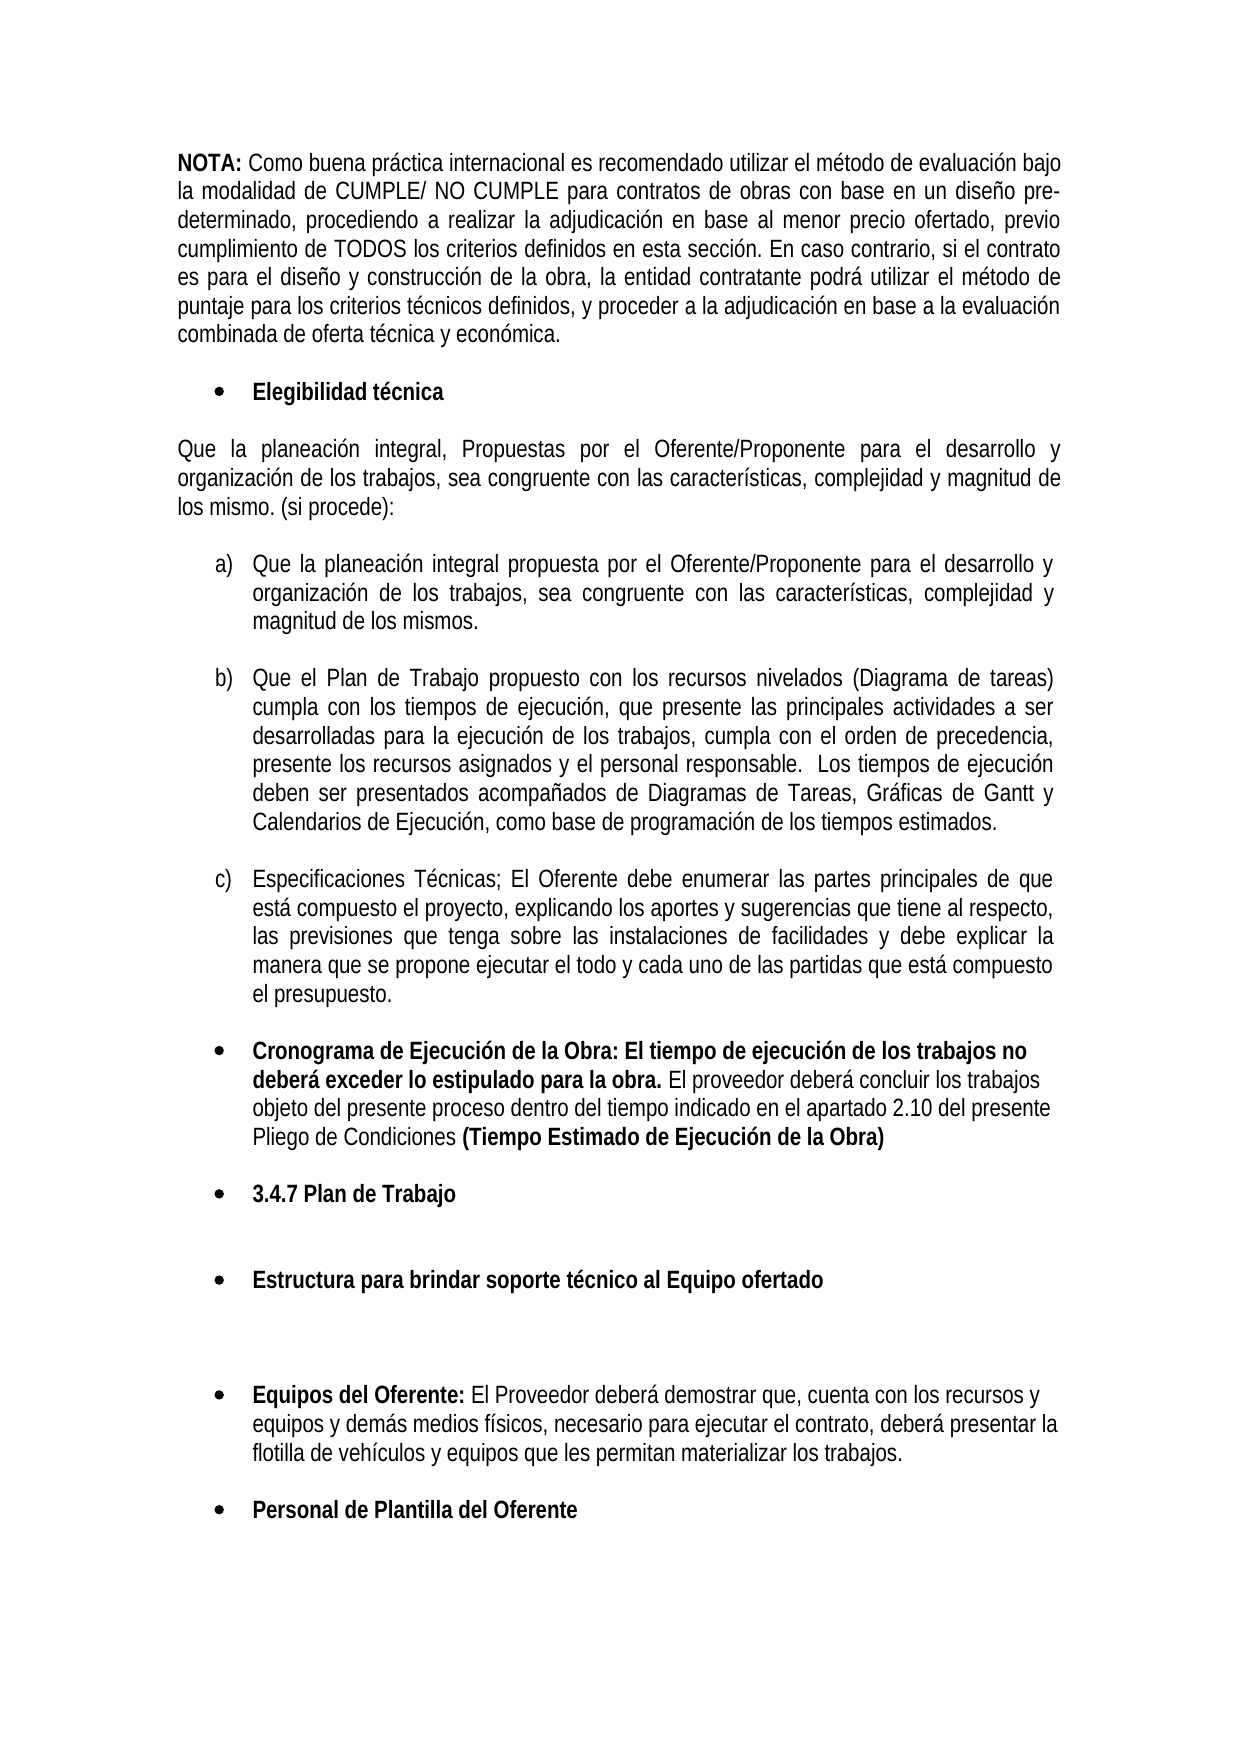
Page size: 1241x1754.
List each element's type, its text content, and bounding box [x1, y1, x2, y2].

list Personal de Plantilla del Oferente [215, 1495, 1063, 1524]
list 3.4.7 Plan de Trabajo [215, 1179, 1063, 1208]
text NOTA: Como buena práctica internacional es recomendado utilizar el método de evaluación bajo la modalidad de CUMPLE/ NO CUMPLE para contratos de obras con base en un diseño pre-determinado, procediendo a realizar la adjudicación en base al menor precio ofertado, previo cumplimiento de TODOS los criterios definidos en esta sección. En caso contrario, si el contrato es para el diseño y construcción de la obra, la entidad contratante podrá utilizar el método de puntaje para los criterios técnicos definidos, y proceder a la adjudicación en base a la evaluación combinada de oferta técnica y económica. [177, 148, 1063, 348]
list Estructura para brindar soporte técnico al Equipo ofertado [215, 1265, 1063, 1294]
list Que la planeación integral propuesta por el Oferente/Proponente para el desarrollo y organización de los trabajos, sea congruente con las características, complejidad y magnitud de los mismos. [215, 549, 1056, 635]
text Que la planeación integral, Propuestas por el Oferente/Proponente para el desarrollo y organización de los trabajos, sea congruente con las características, complejidad y magnitud de los mismo. (si procede): [177, 434, 1063, 520]
list Equipos del Oferente: El Proveedor deberá demostrar que, cuenta con los recursos y equipos y demás medios físicos, necesario para ejecutar el contrato, deberá presentar la flotilla de vehículos y equipos que les permitan materializar los trabajos. [215, 1380, 1063, 1466]
list Especificaciones Técnicas; El Oferente debe enumerar las partes principales de que está compuesto el proyecto, explicando los aportes y sugerencias que tiene al respecto, las previsiones que tenga sobre las instalaciones de facilidades y debe explicar la manera que se propone ejecutar el todo y cada uno de las partidas que está compuesto el presupuesto. [215, 864, 1056, 1007]
list Que el Plan de Trabajo propuesto con los recursos nivelados (Diagrama de tareas) cumpla con los tiempos de ejecución, que presente las principales actividades a ser desarrolladas para la ejecución de los trabajos, cumpla con el orden de precedencia, presente los recursos asignados y el personal responsable. Los tiempos de ejecución deben ser presentados acompañados de Diagramas de Tareas, Gráficas de Gantt y Calendarios de Ejecución, como base de programación de los tiempos estimados. [215, 663, 1056, 835]
list Cronograma de Ejecución de la Obra: El tiempo de ejecución de los trabajos no deberá exceder lo estipulado para la obra. El proveedor deberá concluir los trabajos objeto del presente proceso dentro del tiempo indicado en el apartado 2.10 del presente Pliego de Condiciones (Tiempo Estimado de Ejecución de la Obra) [215, 1036, 1063, 1151]
list Elegibilidad técnica [215, 377, 1063, 406]
